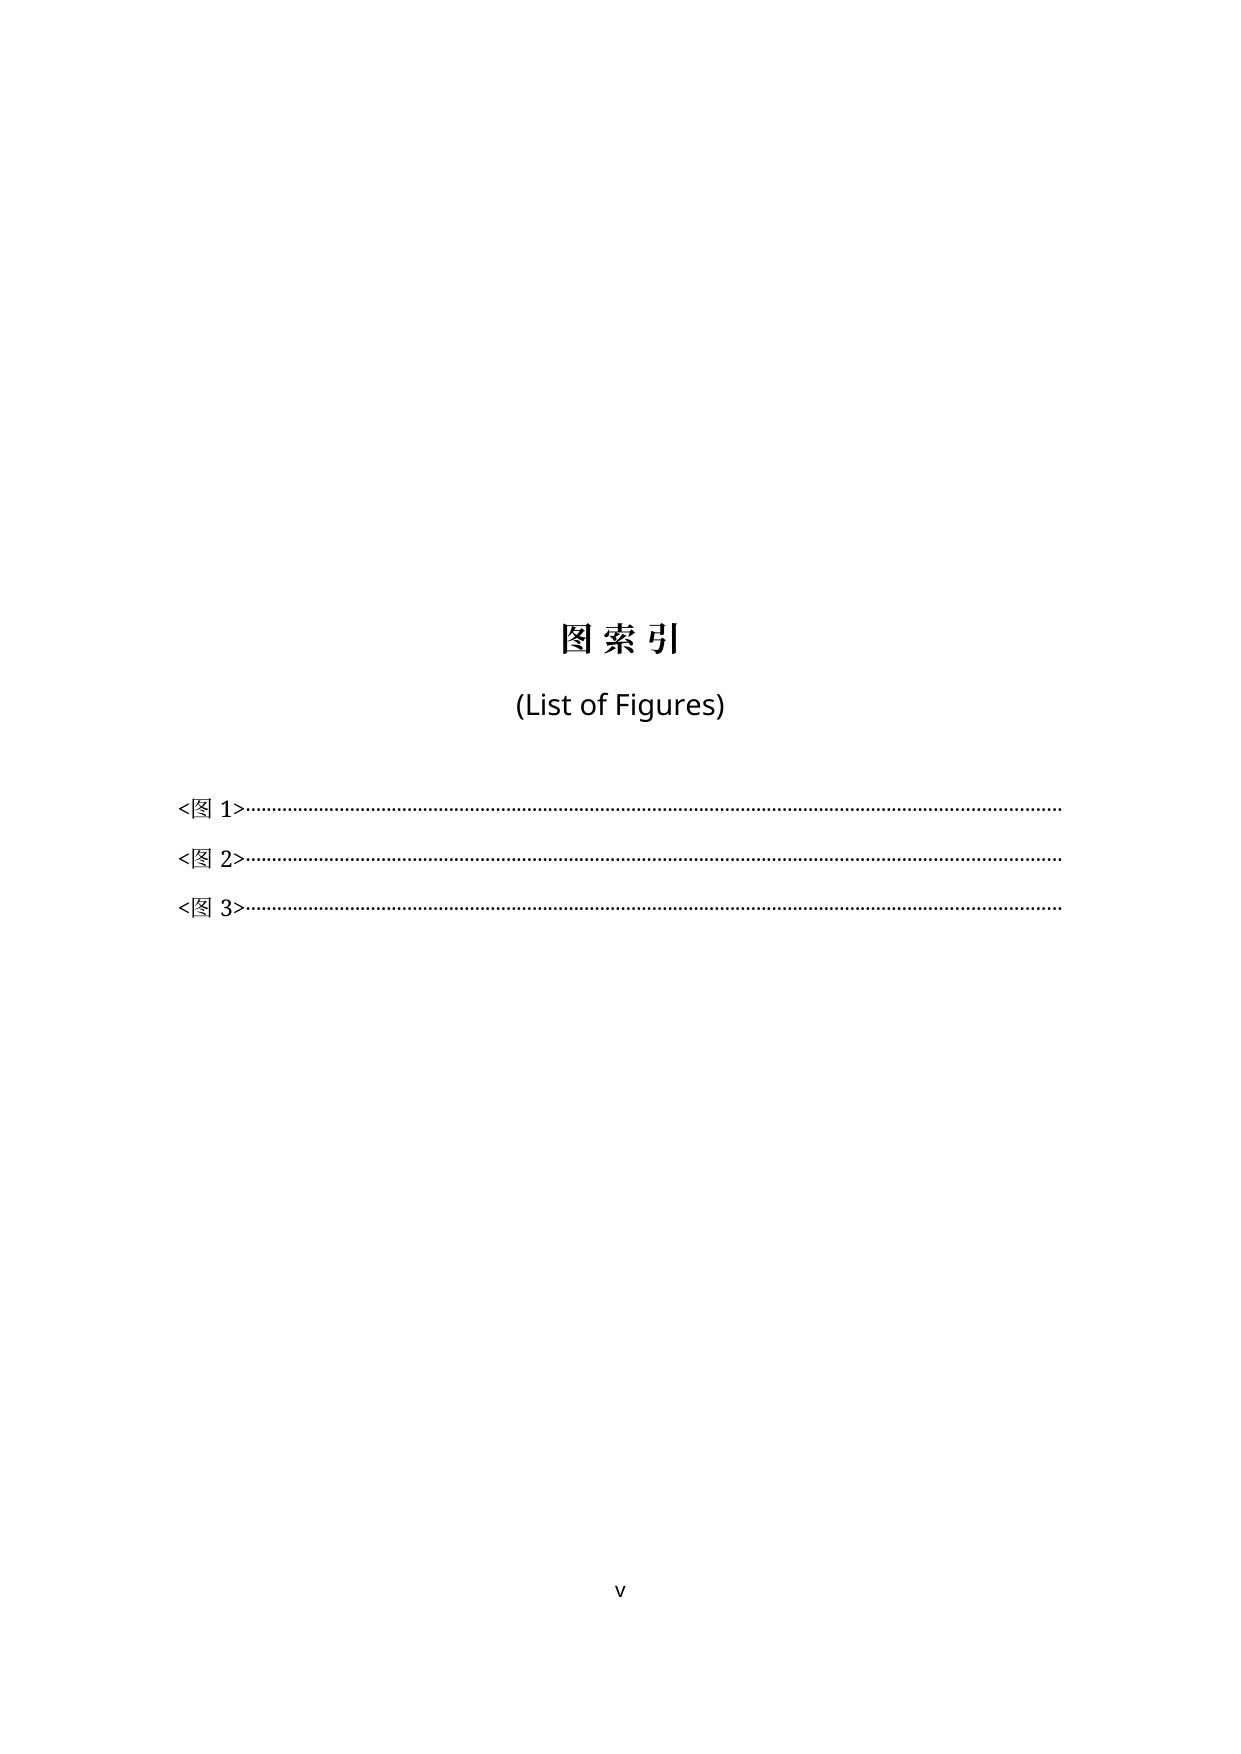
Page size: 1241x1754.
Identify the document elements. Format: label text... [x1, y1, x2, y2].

text 图 索 引 [177, 613, 1063, 661]
text <图 1> [177, 791, 1063, 824]
text <图 2> [177, 841, 1063, 874]
text (List of Figures) [177, 684, 1063, 724]
text <图 3> [177, 890, 1063, 923]
